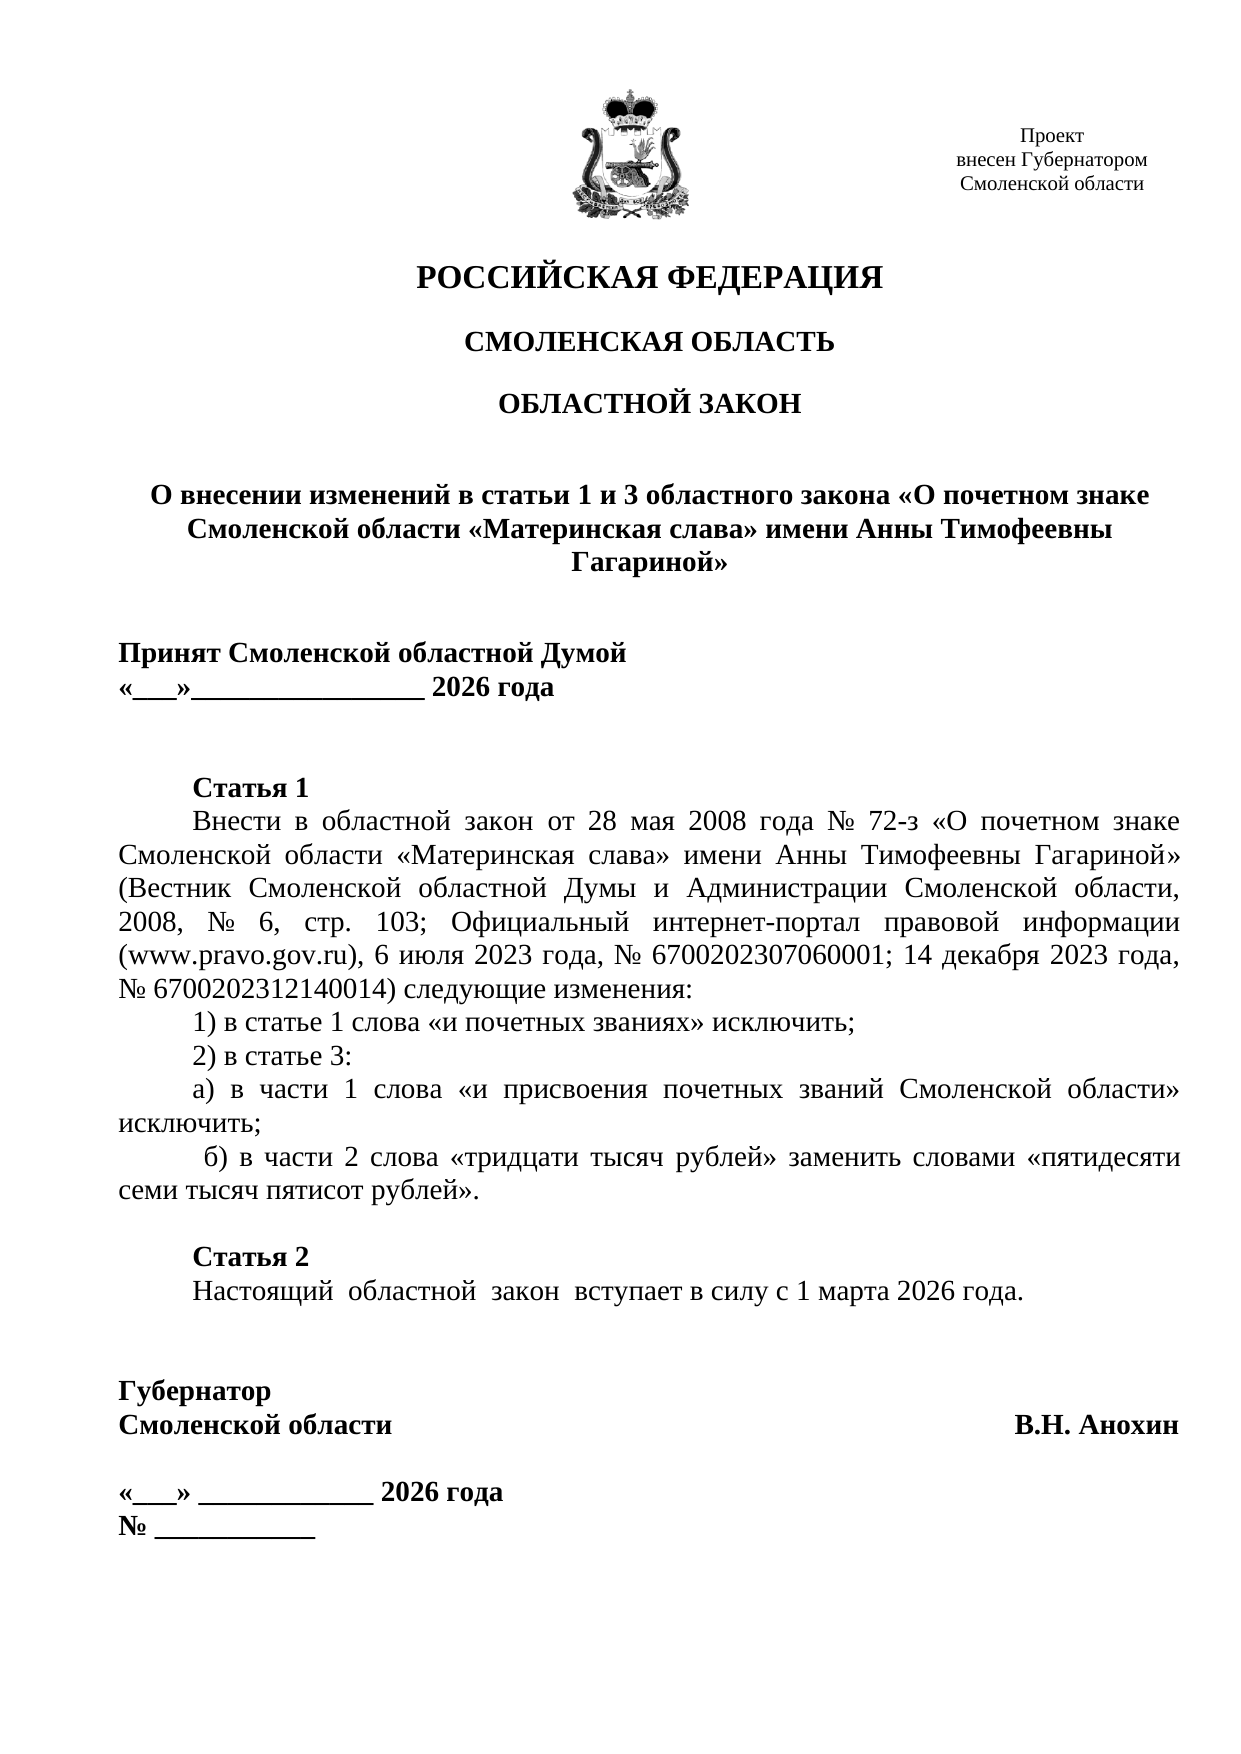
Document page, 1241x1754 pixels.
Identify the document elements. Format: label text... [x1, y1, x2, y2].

text «___»________________ 2026 года [118, 669, 1181, 703]
text Статья 2 [118, 1239, 1181, 1273]
text Принят Смоленской областной Думой [118, 636, 1181, 669]
text Настоящий областной закон вступает в силу с 1 марта 2026 года. [118, 1273, 1181, 1306]
text О внесении изменений в статьи 1 и 3 областного закона «О почетном знаке Смоленской области «Материнская слава» имени Анны Тимофеевны Гагариной» [118, 477, 1181, 578]
subtitle ОБЛАСТНОЙ ЗАКОН [118, 386, 1181, 420]
text № ___________ [118, 1508, 1181, 1541]
text СМОЛЕНСКАЯ ОБЛАСТЬ [118, 324, 1181, 358]
text б) в части 2 слова «тридцати тысяч рублей» заменить словами «пятидесяти семи тысяч пятисот рублей». [118, 1139, 1181, 1206]
text РОССИЙСКАЯ ФЕДЕРАЦИЯ [118, 257, 1181, 295]
text 1) в статье 1 слова «и почетных званиях» исключить; [118, 1004, 1181, 1038]
text Внести в областной закон от 28 мая 2008 года № 72-з «О почетном знаке Смоленской области «Материнская слава» имени Анны Тимофеевны Гагариной» (Вестник Смоленской областной Думы и Администрации Смоленской области, 2008, № 6, стр. 103; Официальный интернет-портал правовой информации (www.pravo.gov.ru), 6 июля 2023 года, № 6700202307060001; 14 декабря 2023 года, № 6700202312140014) следующие изменения: [118, 803, 1181, 1004]
picture [567, 88, 695, 229]
text Губернатор [118, 1373, 1181, 1407]
text Статья 1 [118, 770, 1181, 803]
text а) в части 1 слова «и присвоения почетных званий Смоленской области» исключить; [118, 1072, 1181, 1139]
text Смоленской области В.Н. Анохин [118, 1407, 1181, 1441]
text «___» ____________ 2026 года [118, 1474, 1181, 1508]
text 2) в статье 3: [118, 1038, 1181, 1072]
